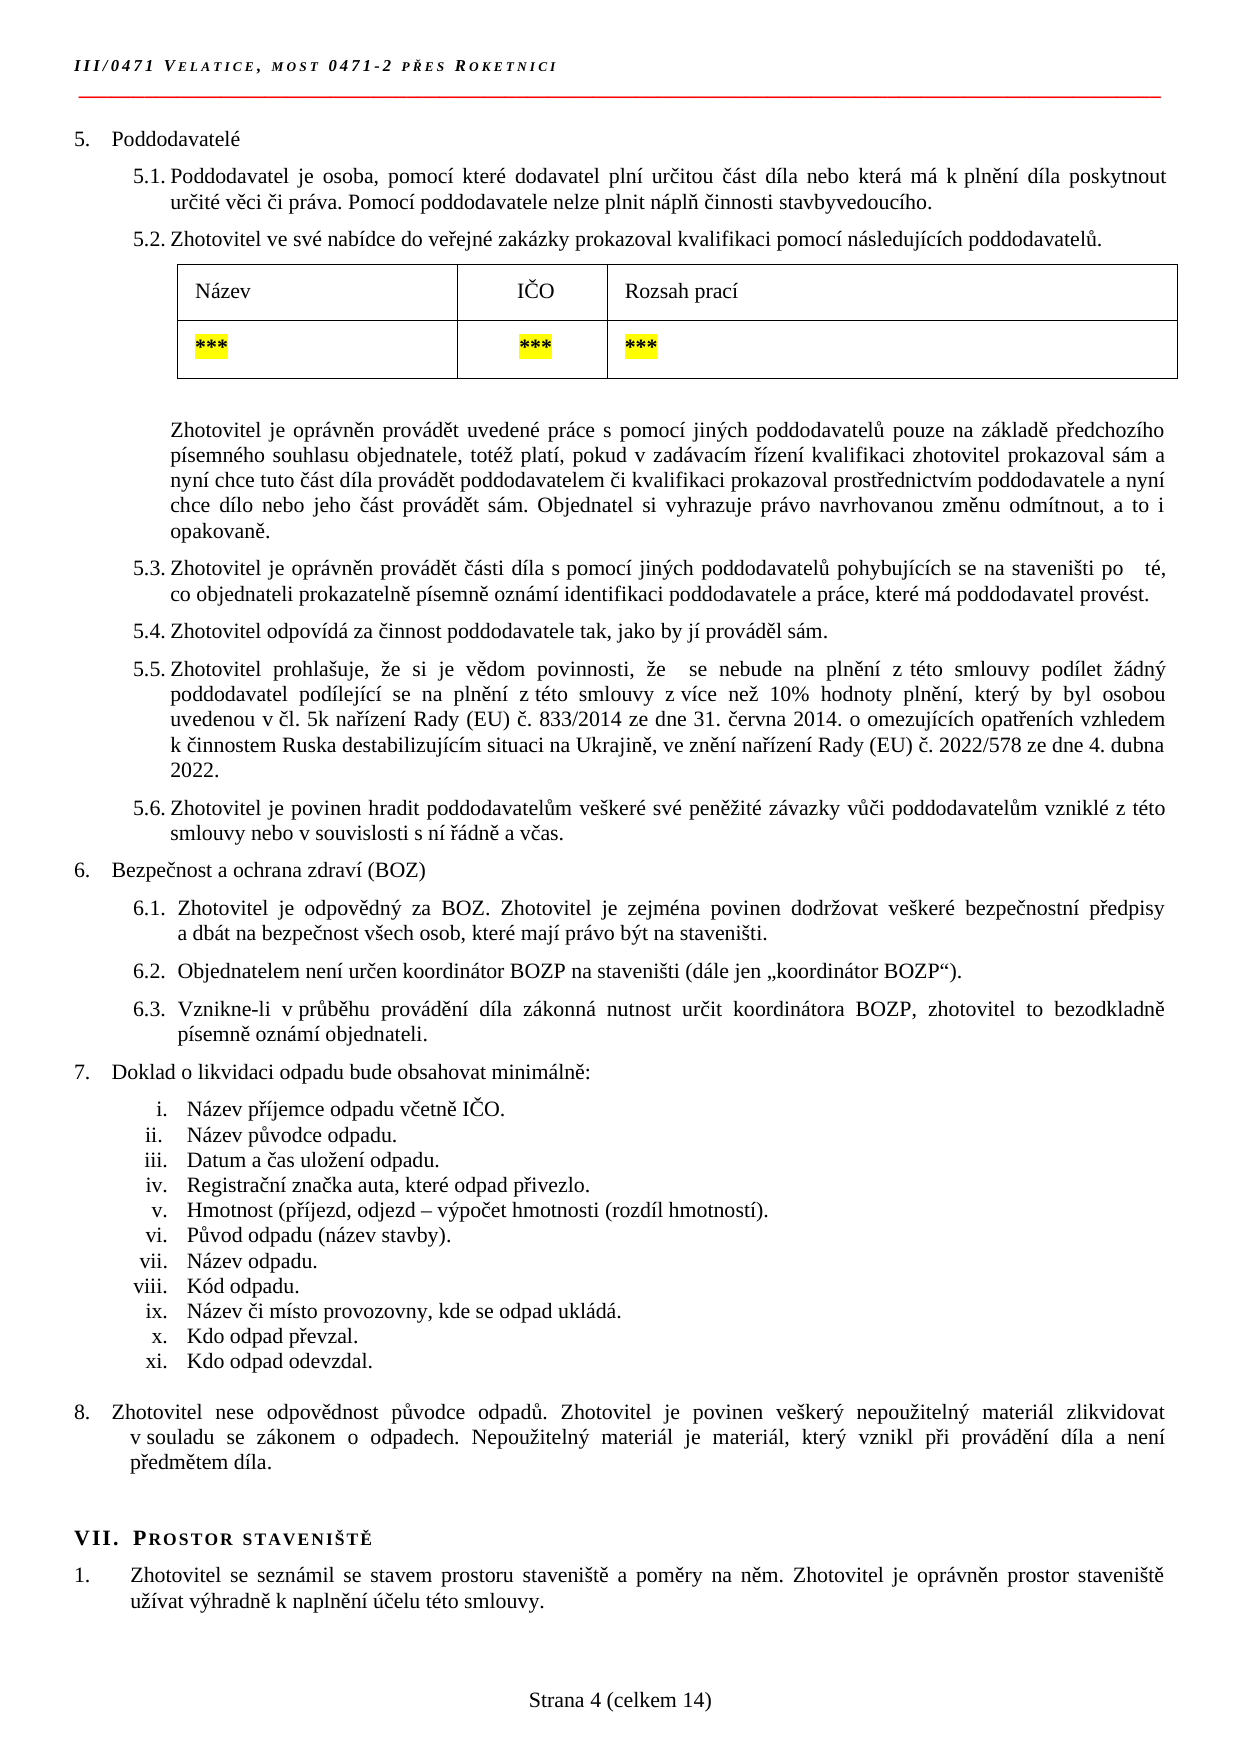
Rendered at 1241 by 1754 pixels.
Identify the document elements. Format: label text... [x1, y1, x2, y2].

table_cell *** [608, 321, 1177, 378]
list Zhotovitel se seznámil se stavem prostoru staveniště a poměry na něm. Zhotovitel je oprávněn prostor staveniště užívat výhradně k naplnění účelu této smlouvy. [74, 1562, 1166, 1613]
list Prostor staveniště [74, 1525, 1166, 1550]
list Zhotovitel je odpovědný za BOZ. Zhotovitel je zejména povinen dodržovat veškeré bezpečnostní předpisy a dbát na bezpečnost všech osob, které mají právo být na staveništi. [133, 895, 1166, 946]
table_cell *** [458, 321, 607, 378]
list Vznikne-li v průběhu provádění díla zákonná nutnost určit koordinátora BOZP, zhotovitel to bezodkladně písemně oznámí objednateli. [133, 996, 1166, 1046]
list Zhotovitel ve své nabídce do veřejné zakázky prokazoval kvalifikaci pomocí následujících poddodavatelů. [133, 226, 1166, 252]
list Datum a čas uložení odpadu. [168, 1147, 1166, 1172]
list Název původce odpadu. [162, 1122, 1166, 1147]
list Zhotovitel je oprávněn provádět uvedené práce s pomocí jiných poddodavatelů pouze na základě předchozího písemného souhlasu objednatele, totéž platí, pokud v zadávacím řízení kvalifikaci zhotovitel prokazoval sám a nyní chce tuto část díla provádět poddodavatelem či kvalifikaci prokazoval prostřednictvím poddodavatele a nyní chce dílo nebo jeho část provádět sám. Objednatel si vyhrazuje právo navrhovanou změnu odmítnout, a to i opakovaně. [170, 417, 1166, 543]
list Kdo odpad odevzdal. [168, 1348, 1166, 1374]
list Název příjemce odpadu včetně IČO. [168, 1096, 1166, 1122]
list Název či místo provozovny, kde se odpad ukládá. [168, 1298, 1166, 1323]
list Původ odpadu (název stavby). [168, 1222, 1166, 1248]
list Poddodavatelé [74, 126, 1166, 151]
list Poddodavatel je osoba, pomocí které dodavatel plní určitou část díla nebo která má k plnění díla poskytnout určité věci či práva. Pomocí poddodavatele nelze plnit náplň činnosti stavbyvedoucího. [133, 163, 1166, 214]
list Název odpadu. [168, 1248, 1166, 1273]
list Registrační značka auta, které odpad přivezlo. [168, 1172, 1166, 1197]
list Kdo odpad převzal. [168, 1323, 1166, 1348]
list Hmotnost (příjezd, odjezd – výpočet hmotnosti (rozdíl hmotností). [168, 1197, 1166, 1222]
list Zhotovitel nese odpovědnost původce odpadů. Zhotovitel je povinen veškerý nepoužitelný materiál zlikvidovat v souladu se zákonem o odpadech. Nepoužitelný materiál je materiál, který vznikl při provádění díla a není předmětem díla. [74, 1399, 1166, 1474]
list Kód odpadu. [168, 1273, 1166, 1298]
list Doklad o likvidaci odpadu bude obsahovat minimálně: [74, 1059, 1166, 1084]
list Zhotovitel odpovídá za činnost poddodavatele tak, jako by jí prováděl sám. [133, 618, 1166, 643]
list Bezpečnost a ochrana zdraví (BOZ) [74, 857, 1166, 883]
table_header Název [178, 265, 457, 320]
table_cell *** [178, 321, 457, 378]
table_header IČO [458, 265, 607, 320]
list Zhotovitel prohlašuje, že si je vědom povinnosti, že se nebude na plnění z této smlouvy podílet žádný poddodavatel podílející se na plnění z této smlouvy z více než 10% hodnoty plnění, který by byl osobou uvedenou v čl. 5k nařízení Rady (EU) č. 833/2014 ze dne 31. června 2014. o omezujících opatřeních vzhledem k činnostem Ruska destabilizujícím situaci na Ukrajině, ve znění nařízení Rady (EU) č. 2022/578 ze dne 4. dubna 2022. [133, 656, 1166, 782]
list Zhotovitel je povinen hradit poddodavatelům veškeré své peněžité závazky vůči poddodavatelům vzniklé z této smlouvy nebo v souvislosti s ní řádně a včas. [133, 794, 1166, 845]
list Zhotovitel je oprávněn provádět části díla s pomocí jiných poddodavatelů pohybujících se na staveništi po té, co objednateli prokazatelně písemně oznámí identifikaci poddodavatele a práce, které má poddodavatel provést. [133, 555, 1166, 606]
list Objednatelem není určen koordinátor BOZP na staveništi (dále jen „koordinátor BOZP“). [133, 958, 1166, 983]
table_header Rozsah prací [608, 265, 1177, 320]
